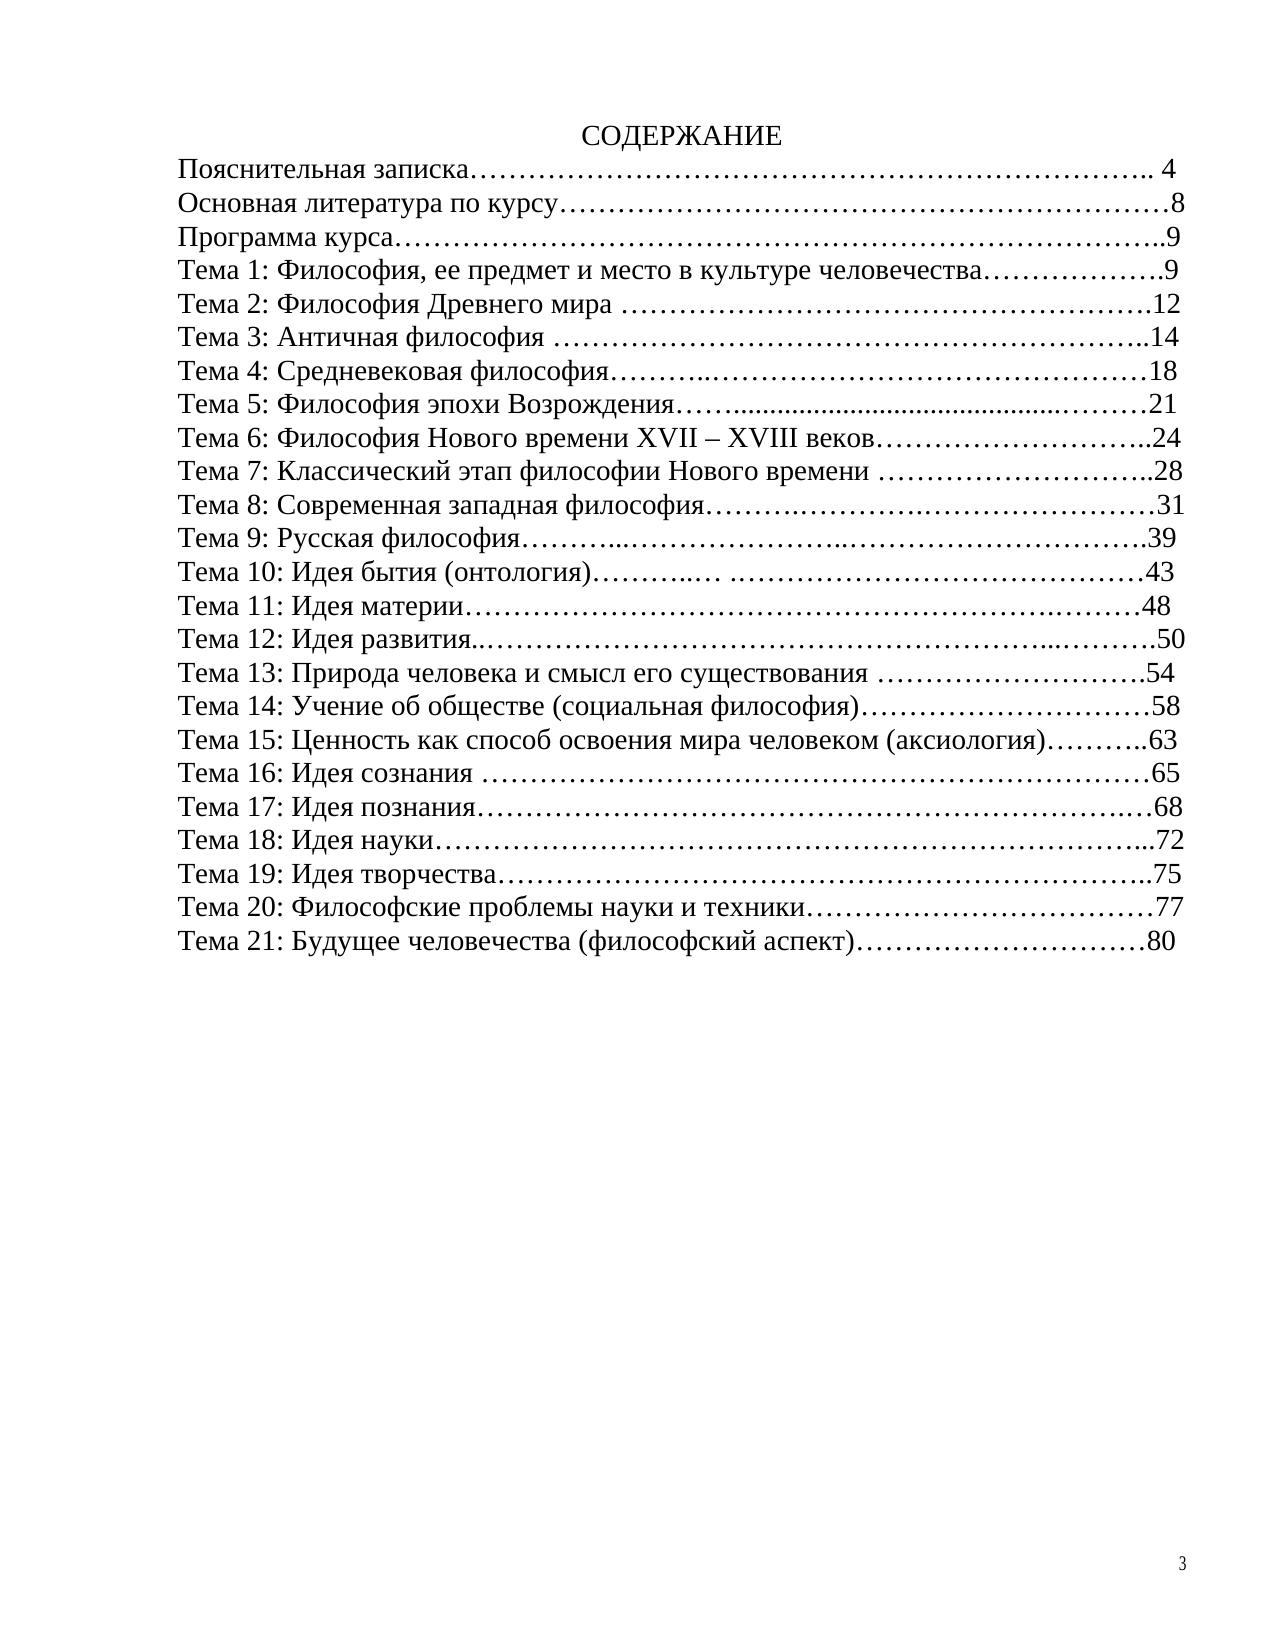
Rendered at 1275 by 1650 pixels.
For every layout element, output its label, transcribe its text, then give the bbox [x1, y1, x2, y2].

text Тема 4: Средневековая философия………..………………………………………18 [177, 353, 1186, 386]
text Тема 6: Философия Нового времени XVII – XVIII веков………………………..24 [177, 420, 1186, 453]
text Программа курса……………………………………………………………………..9 [177, 219, 1186, 252]
text Тема 2: Философия Древнего мира ……………………………………………….12 [177, 286, 1186, 319]
text Тема 17: Идея познания………………………………………………………….…68 [177, 789, 1186, 822]
text Тема 20: Философские проблемы науки и техники………………………………77 [177, 889, 1186, 923]
text Тема 1: Философия, ее предмет и место в культуре человечества……………….9 [177, 252, 1186, 286]
text Тема 14: Учение об обществе (социальная философия)…………………………58 [177, 688, 1186, 722]
text Тема 19: Идея творчества…………………………………………………………..75 [177, 856, 1186, 889]
text Пояснительная записка…………………………………………………………….. 4 [177, 152, 1186, 185]
text Тема 5: Философия эпохи Возрождения…….............................................………21 [177, 386, 1186, 420]
text Тема 21: Будущее человечества (философский аспект)…………………………80 [177, 923, 1186, 957]
text Тема 8: Современная западная философия……….………….……………………31 [177, 487, 1186, 521]
text Тема 7: Классический этап философии Нового времени ………………………..28 [177, 453, 1186, 487]
text Тема 11: Идея материи…………………………………………………….………48 [177, 588, 1186, 621]
text Тема 15: Ценность как способ освоения мира человеком (аксиология)………..63 [177, 722, 1186, 755]
text Тема 16: Идея сознания ……………………………………………………………65 [177, 755, 1186, 789]
text Тема 13: Природа человека и смысл его существования ……………………….54 [177, 655, 1186, 688]
subtitle Тема 3: Античная философия ……………………………………………………..14 [177, 319, 1186, 353]
text СОДЕРЖАНИЕ [177, 118, 1186, 152]
text Основная литература по курсу………………………………………………………8 [177, 185, 1186, 219]
text Тема 10: Идея бытия (онтология)………..… .……………………………………43 [177, 554, 1186, 588]
text Тема 12: Идея развития..…………………………………………………...……….50 [177, 621, 1186, 655]
text Тема 9: Русская философия………...…………………..………………………….39 [177, 521, 1186, 554]
text Тема 18: Идея науки………………………………………………………………...72 [177, 822, 1186, 856]
